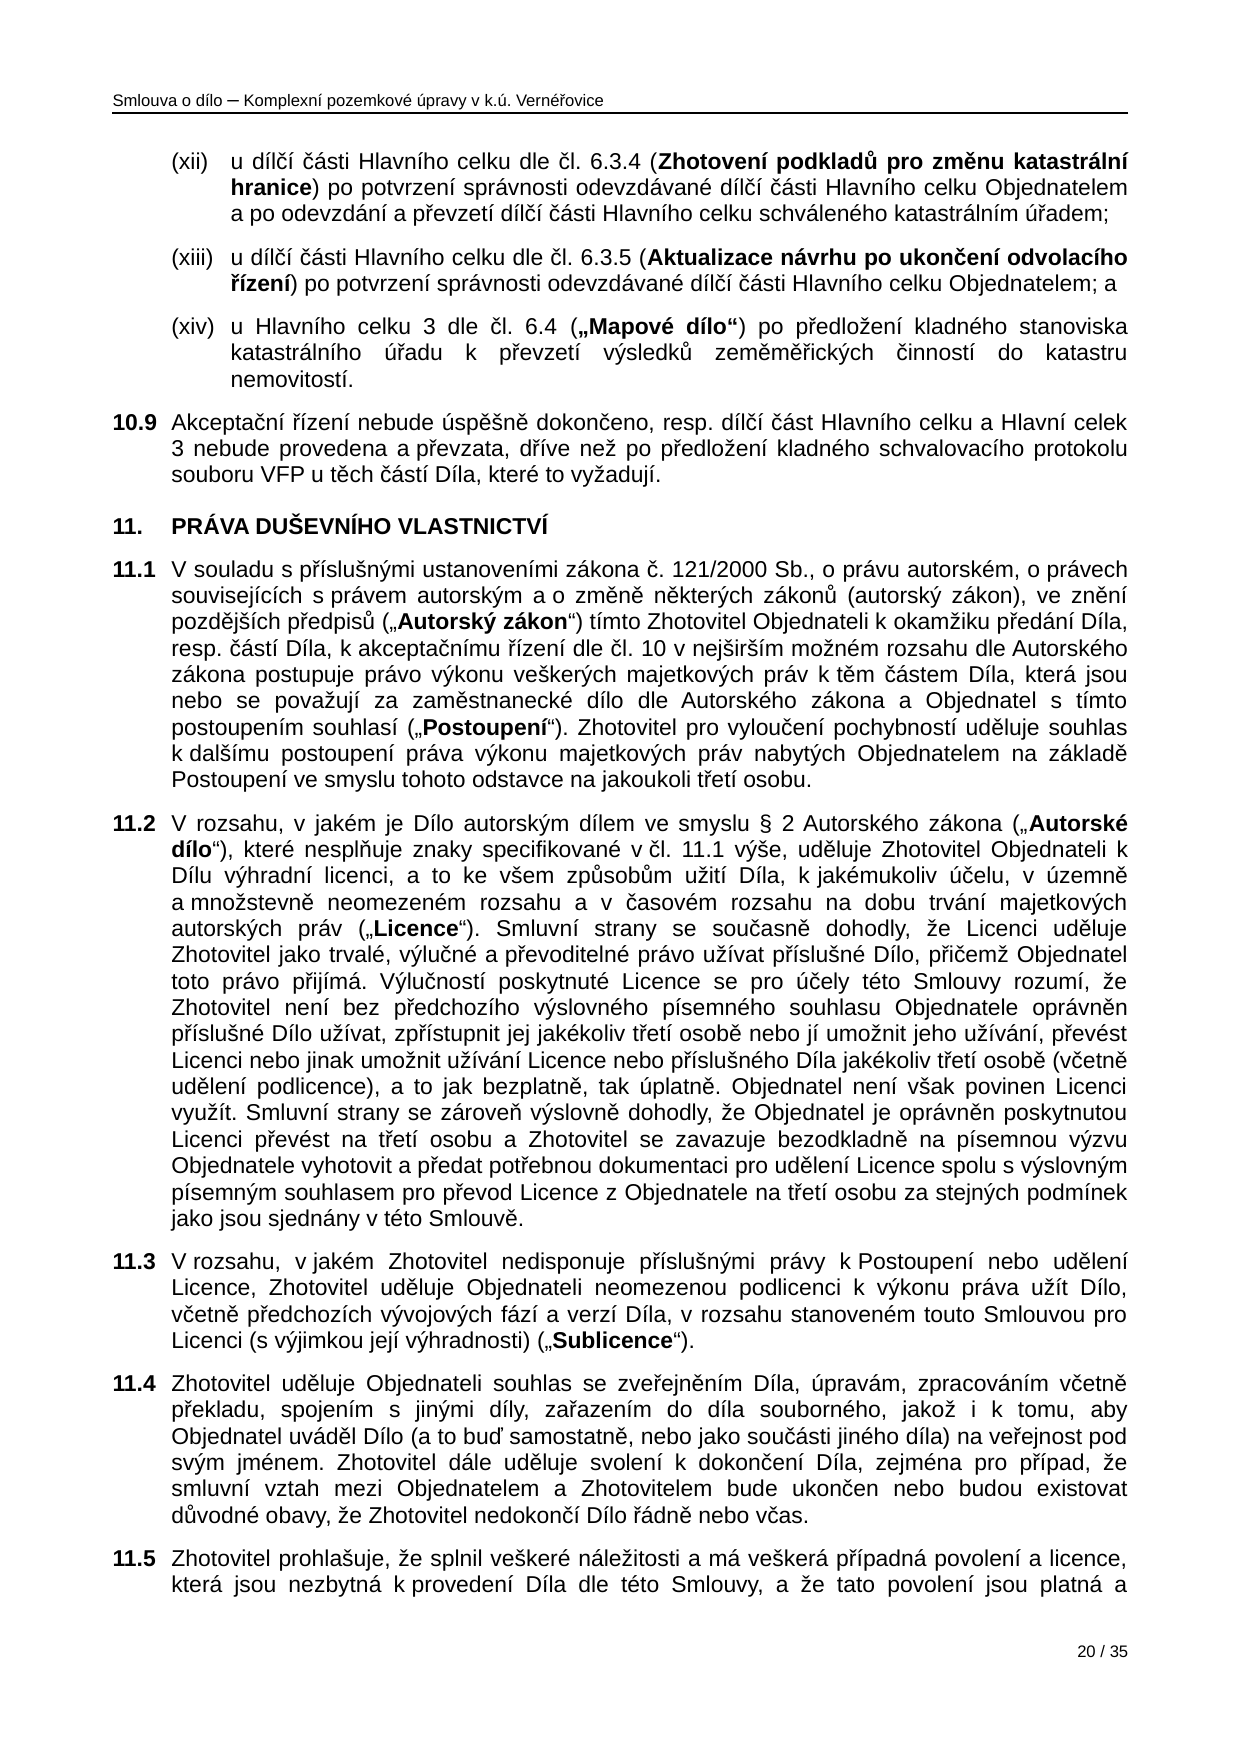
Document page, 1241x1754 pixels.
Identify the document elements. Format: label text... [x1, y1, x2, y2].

list u dílčí části Hlavního celku dle čl. 6.3.5 (Aktualizace návrhu po ukončení odvolacího řízení) po potvrzení správnosti odevzdávané dílčí části Hlavního celku Objednatelem; a [171, 243, 1128, 296]
text Práva duševního vlastnictví [112, 513, 1128, 539]
text V rozsahu, v jakém je Dílo autorským dílem ve smyslu § 2 Autorského zákona („Autorské dílo“), které nesplňuje znaky specifikované v čl. 11.1 výše, uděluje Zhotovitel Objednateli k Dílu výhradní licenci, a to ke všem způsobům užití Díla, k jakémukoliv účelu, v územně a množstevně neomezeném rozsahu a v časovém rozsahu na dobu trvání majetkových autorských práv („Licence“). Smluvní strany se současně dohodly, že Licenci uděluje Zhotovitel jako trvalé, výlučné a převoditelné právo užívat příslušné Dílo, přičemž Objednatel toto právo přijímá. Výlučností poskytnuté Licence se pro účely této Smlouvy rozumí, že Zhotovitel není bez předchozího výslovného písemného souhlasu Objednatele oprávněn příslušné Dílo užívat, zpřístupnit jej jakékoliv třetí osobě nebo jí umožnit jeho užívání, převést Licenci nebo jinak umožnit užívání Licence nebo příslušného Díla jakékoliv třetí osobě (včetně udělení podlicence), a to jak bezplatně, tak úplatně. Objednatel není však povinen Licenci využít. Smluvní strany se zároveň výslovně dohodly, že Objednatel je oprávněn poskytnutou Licenci převést na třetí osobu a Zhotovitel se zavazuje bezodkladně na písemnou výzvu Objednatele vyhotovit a předat potřebnou dokumentaci pro udělení Licence spolu s výslovným písemným souhlasem pro převod Licence z Objednatele na třetí osobu za stejných podmínek jako jsou sjednány v této Smlouvě. [112, 809, 1128, 1231]
list u Hlavního celku 3 dle čl. 6.4 („Mapové dílo“) po předložení kladného stanoviska katastrálního úřadu k převzetí výsledků zeměměřických činností do katastru nemovitostí. [171, 313, 1128, 392]
text V souladu s příslušnými ustanoveními zákona č. 121/2000 Sb., o právu autorském, o právech souvisejících s právem autorským a o změně některých zákonů (autorský zákon), ve znění pozdějších předpisů („Autorský zákon“) tímto Zhotovitel Objednateli k okamžiku předání Díla, resp. částí Díla, k akceptačnímu řízení dle čl. 10 v nejširším možném rozsahu dle Autorského zákona postupuje právo výkonu veškerých majetkových práv k těm částem Díla, která jsou nebo se považují za zaměstnanecké dílo dle Autorského zákona a Objednatel s tímto postoupením souhlasí („Postoupení“). Zhotovitel pro vyloučení pochybností uděluje souhlas k dalšímu postoupení práva výkonu majetkových práv nabytých Objednatelem na základě Postoupení ve smyslu tohoto odstavce na jakoukoli třetí osobu. [112, 556, 1128, 793]
text V rozsahu, v jakém Zhotovitel nedisponuje příslušnými právy k Postoupení nebo udělení Licence, Zhotovitel uděluje Objednateli neomezenou podlicenci k výkonu práva užít Dílo, včetně předchozích vývojových fází a verzí Díla, v rozsahu stanoveném touto Smlouvou pro Licenci (s výjimkou její výhradnosti) („Sublicence“). [112, 1248, 1128, 1353]
text Zhotovitel uděluje Objednateli souhlas se zveřejněním Díla, úpravám, zpracováním včetně překladu, spojením s jinými díly, zařazením do díla souborného, jakož i k tomu, aby Objednatel uváděl Dílo (a to buď samostatně, nebo jako součásti jiného díla) na veřejnost pod svým jménem. Zhotovitel dále uděluje svolení k dokončení Díla, zejména pro případ, že smluvní vztah mezi Objednatelem a Zhotovitelem bude ukončen nebo budou existovat důvodné obavy, že Zhotovitel nedokončí Dílo řádně nebo včas. [112, 1370, 1128, 1528]
list u dílčí části Hlavního celku dle čl. 6.3.4 (Zhotovení podkladů pro změnu katastrální hranice) po potvrzení správnosti odevzdávané dílčí části Hlavního celku Objednatelem a po odevzdání a převzetí dílčí části Hlavního celku schváleného katastrálním úřadem; [171, 148, 1128, 227]
text Akceptační řízení nebude úspěšně dokončeno, resp. dílčí část Hlavního celku a Hlavní celek 3 nebude provedena a převzata, dříve než po předložení kladného schvalovacího protokolu souboru VFP u těch částí Díla, které to vyžadují. [112, 408, 1128, 488]
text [112, 1545, 1128, 1597]
